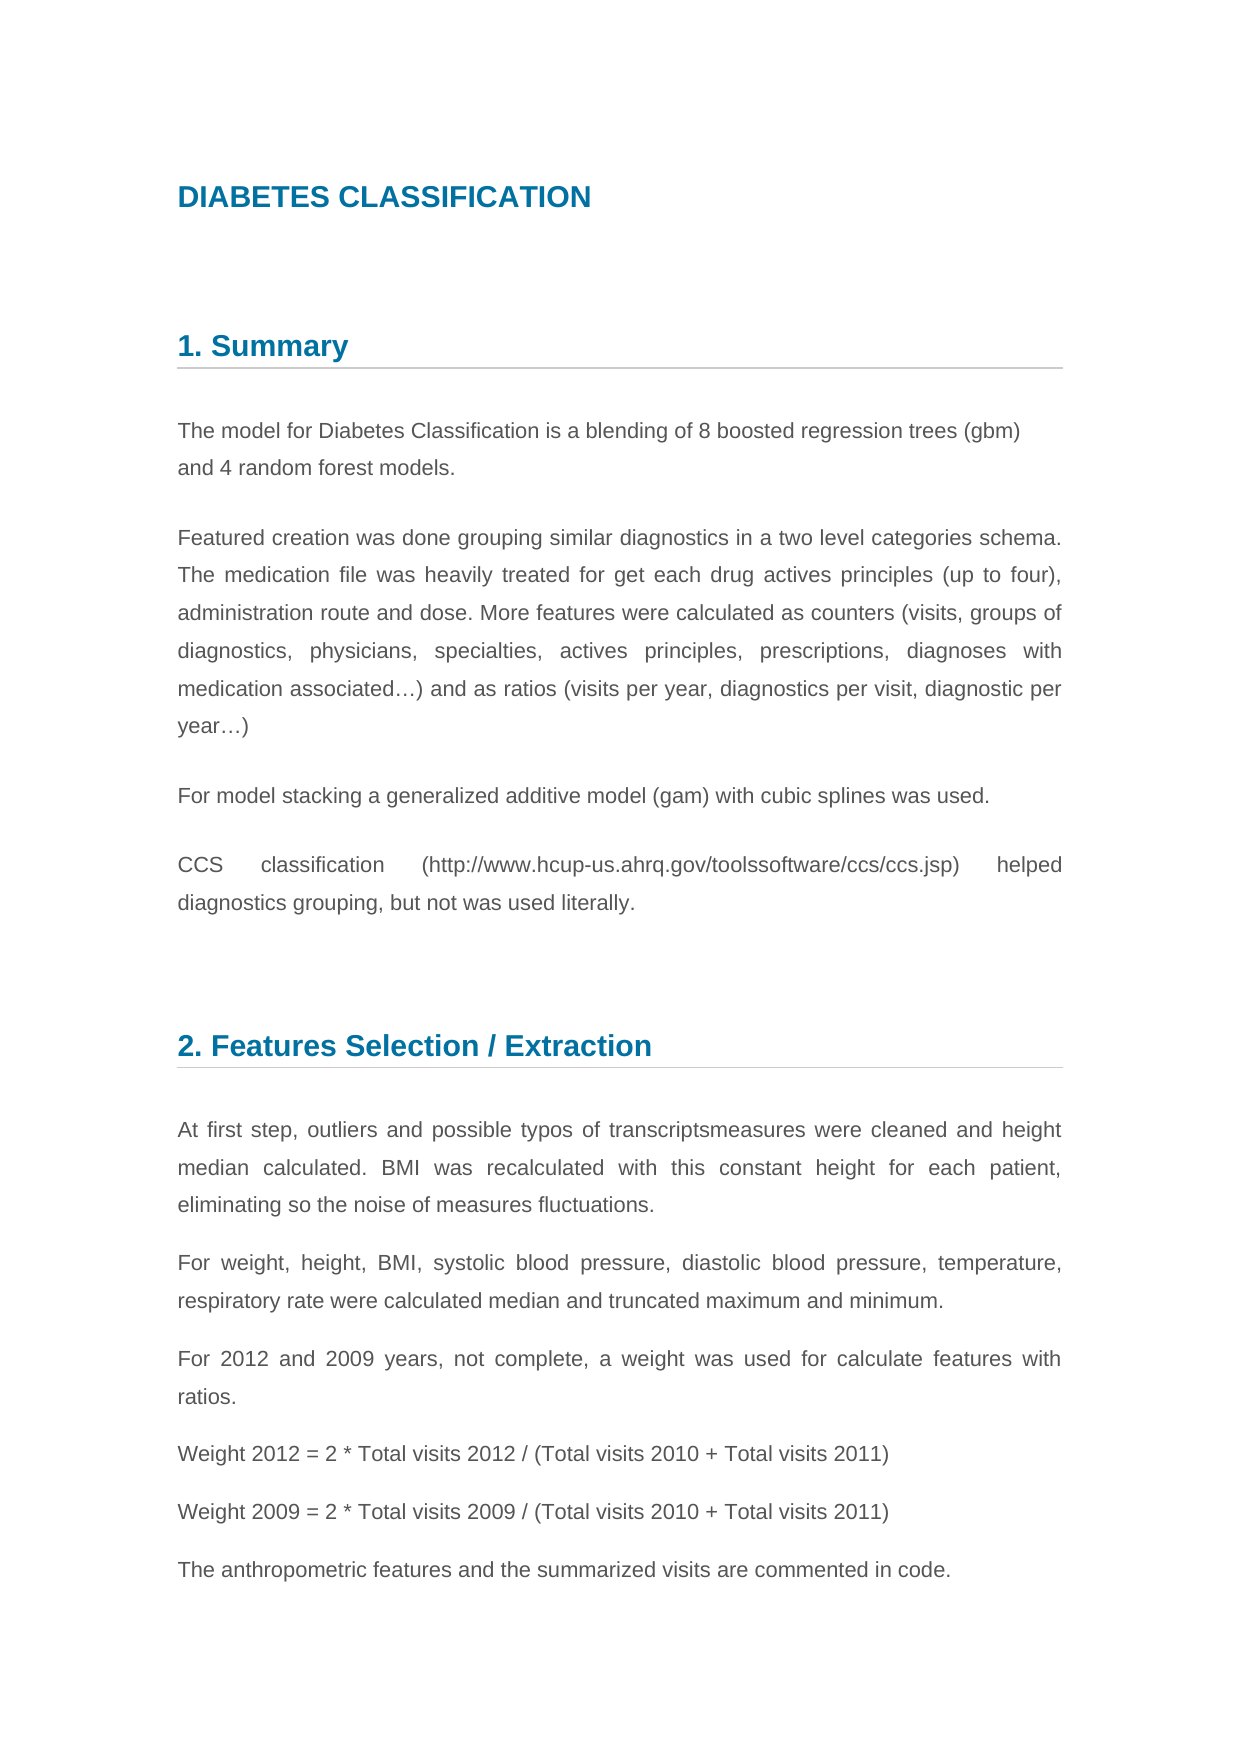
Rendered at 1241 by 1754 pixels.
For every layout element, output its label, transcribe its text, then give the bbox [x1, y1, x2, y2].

text 1. Summary [177, 328, 1063, 367]
text For model stacking a generalized additive model (gam) with cubic splines was used. [177, 782, 1063, 808]
text 2. Features Selection / Extraction [177, 1027, 1063, 1067]
text For 2012 and 2009 years, not complete, a weight was used for calculate features with ratios. [177, 1346, 1063, 1409]
text CCS classification (http://www.hcup-us.ahrq.gov/toolssoftware/ccs/ccs.jsp) helped diagnostics grouping, but not was used literally. [177, 852, 1063, 914]
text Featured creation was done grouping similar diagnostics in a two level categories schema. The medication file was heavily treated for get each drug actives principles (up to four), administration route and dose. More features were calculated as counters (visits, groups of diagnostics, physicians, specialties, actives principles, prescriptions, diagnoses with medication associated…) and as ratios (visits per year, diagnostics per visit, diagnostic per year…) [177, 524, 1063, 739]
text The model for Diabetes Classification is a blending of 8 boosted regression trees (gbm) and 4 random forest models. [177, 417, 1063, 481]
text At first step, outliers and possible typos of transcriptsmeasures were cleaned and height median calculated. BMI was recalculated with this constant height for each patient, eliminating so the noise of measures fluctuations. [177, 1117, 1063, 1217]
text For weight, height, BMI, systolic blood pressure, diastolic blood pressure, temperature, respiratory rate were calculated median and truncated maximum and minimum. [177, 1250, 1063, 1313]
text DIABETES CLASSIFICATION [177, 179, 1063, 214]
text The anthropometric features and the summarized visits are commented in code. [177, 1557, 1063, 1582]
text Weight 2009 = 2 * Total visits 2009 / (Total visits 2010 + Total visits 2011) [177, 1499, 1063, 1524]
text Weight 2012 = 2 * Total visits 2012 / (Total visits 2010 + Total visits 2011) [177, 1441, 1063, 1467]
